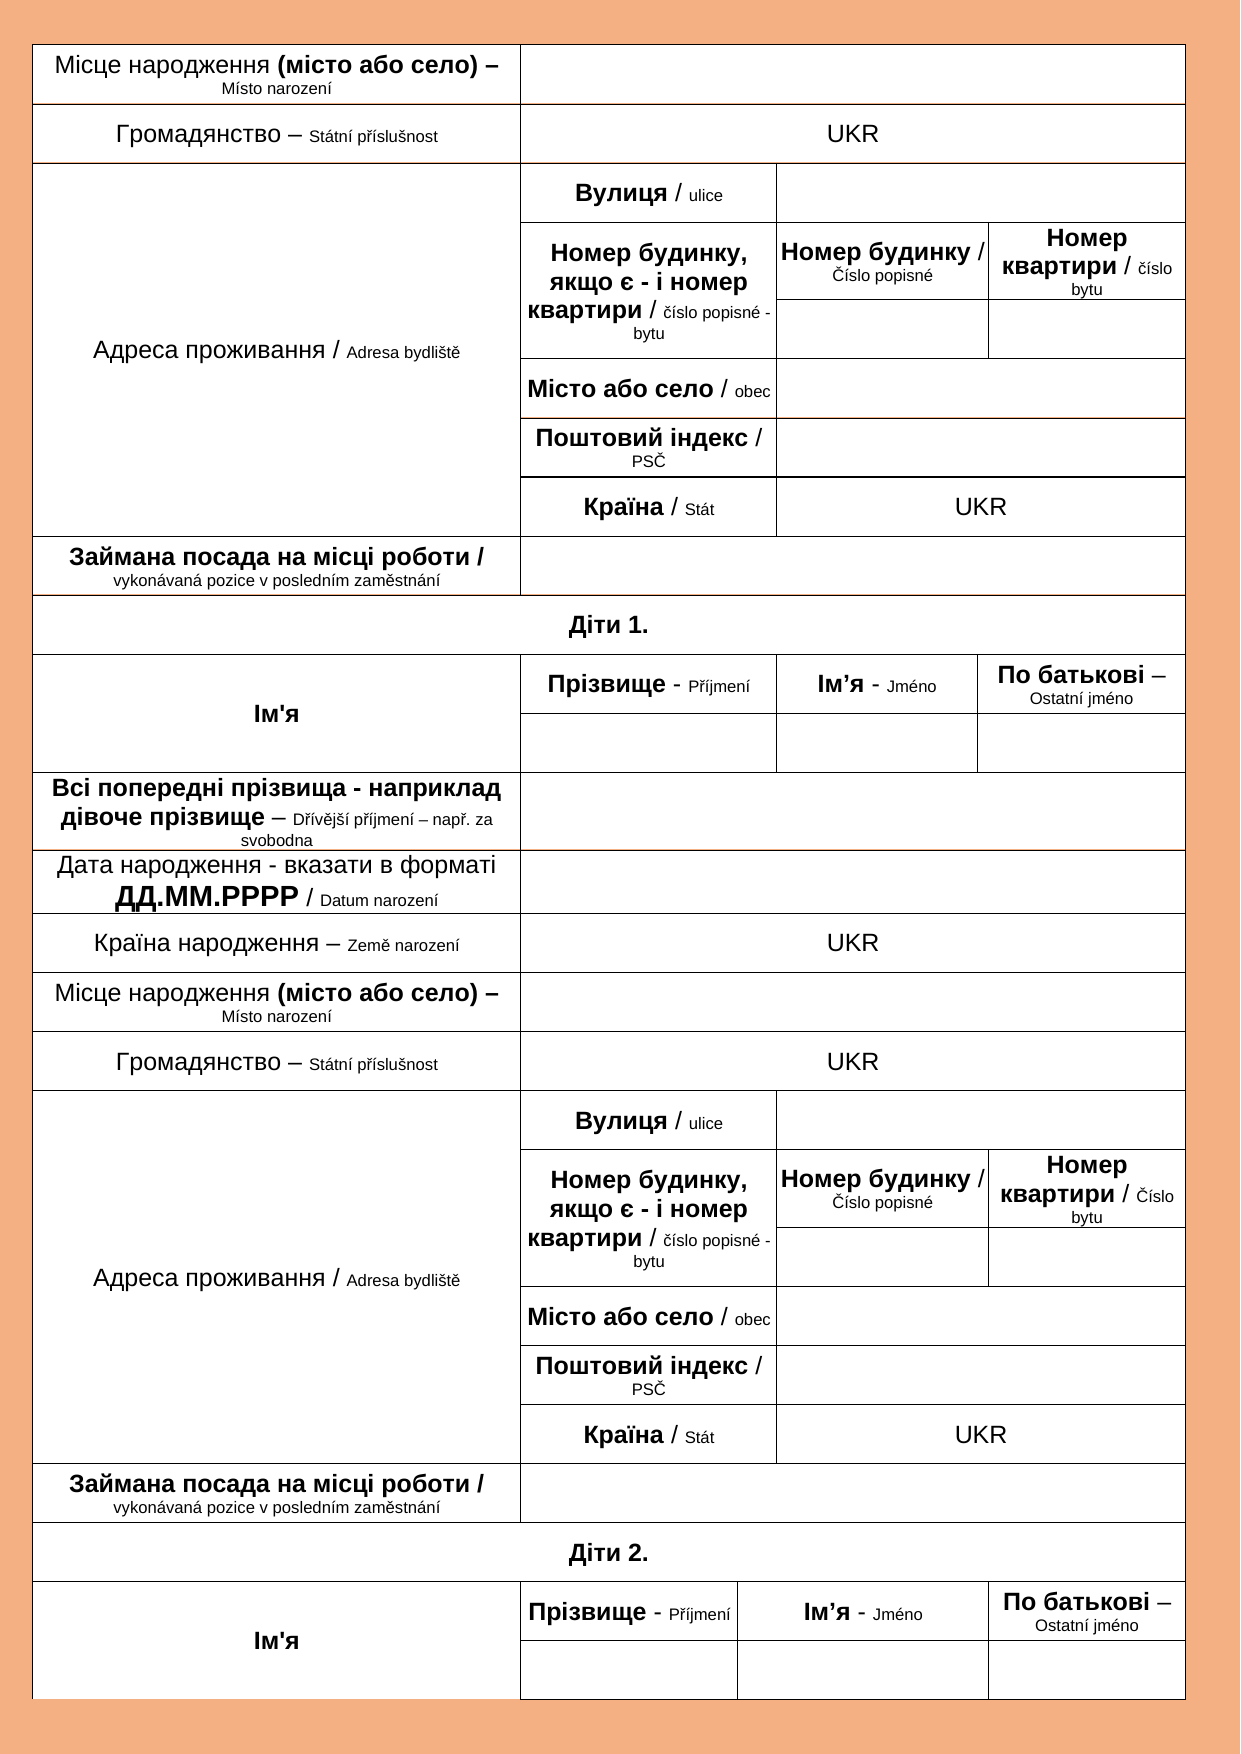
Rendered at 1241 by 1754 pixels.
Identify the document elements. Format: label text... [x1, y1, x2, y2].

table_cell [777, 1346, 1185, 1404]
table_cell [777, 359, 1185, 417]
table_cell Країна / Stát [521, 478, 776, 536]
table_cell Поштовий індекс / PSČ [521, 419, 776, 476]
table_cell Поштовий індекс / PSČ [521, 1346, 776, 1404]
table_cell Номер будинку / Číslo popisné [777, 223, 988, 299]
table_cell Ім'я [33, 1582, 520, 1699]
table_cell [989, 300, 1185, 358]
table_cell Вулиця / ulice [521, 164, 776, 222]
table_cell Дата народження - вказати в форматі ДД.ММ.РРРР / Datum narození [33, 851, 520, 913]
table_cell Вулиця / ulice [521, 1091, 776, 1149]
table_cell [777, 300, 988, 358]
table_cell Прізвище - Příjmení [521, 1582, 737, 1640]
table_cell [777, 1228, 988, 1286]
table_cell [521, 973, 1185, 1031]
table_cell Адреса проживання / Adresa bydliště [33, 1091, 520, 1463]
table_cell UKR [521, 105, 1185, 162]
table_cell По батькові – Ostatní jméno [978, 655, 1185, 713]
table_cell Номер будинку / Číslo popisné [777, 1150, 988, 1227]
table_cell Громадянство – Státní příslušnost [33, 1032, 520, 1090]
table_cell [521, 851, 1185, 913]
table_cell UKR [521, 1032, 1185, 1090]
table_cell [777, 419, 1185, 476]
table_cell Всі попередні прізвища - наприклад дівоче прізвище – Dřívější příjmení – např. za svobodna [33, 773, 520, 849]
table_cell [521, 1464, 1185, 1522]
table_cell Номер квартири / číslo bytu [989, 223, 1185, 299]
table_cell Займана посада на місці роботи / vykonávaná pozice v posledním zaměstnání [33, 1464, 520, 1522]
table_cell Місце народження (місто або село) – Místo narození [33, 45, 520, 103]
table_cell [978, 714, 1185, 772]
table_cell UKR [777, 478, 1185, 536]
table_cell UKR [521, 914, 1185, 972]
table_cell Прізвище - Příjmení [521, 655, 776, 713]
table_cell UKR [777, 1405, 1185, 1463]
table_cell [521, 537, 1185, 594]
table_cell [777, 164, 1185, 222]
table_cell Місто або село / obec [521, 359, 776, 417]
table_cell Номер будинку, якщо є - і номер квартири / číslo popisné - bytu [521, 1150, 776, 1286]
table_cell [989, 1641, 1185, 1699]
table_cell Місце народження (місто або село) – Místo narození [33, 973, 520, 1031]
table_cell По батькові – Ostatní jméno [989, 1582, 1185, 1640]
table_cell Діти 1. [33, 596, 1185, 654]
table_cell Адреса проживання / Adresa bydliště [33, 164, 520, 536]
table_cell Діти 2. [33, 1523, 1185, 1581]
table_cell [777, 714, 977, 772]
table_cell [521, 773, 1185, 849]
table_cell [989, 1228, 1185, 1286]
table_cell Країна народження – Země narození [33, 914, 520, 972]
table_cell Громадянство – Státní příslušnost [33, 105, 520, 162]
table_cell Країна / Stát [521, 1405, 776, 1463]
table_cell [521, 714, 776, 772]
table_cell Номер квартири / Číslo bytu [989, 1150, 1185, 1227]
table_cell Ім'я [33, 655, 520, 772]
table_cell [521, 45, 1185, 103]
table_cell Місто або село / obec [521, 1287, 776, 1345]
table_cell [738, 1641, 988, 1699]
table_cell Ім’я - Jméno [738, 1582, 988, 1640]
table_cell Займана посада на місці роботи / vykonávaná pozice v posledním zaměstnání [33, 537, 520, 594]
table_cell Номер будинку, якщо є - і номер квартири / číslo popisné - bytu [521, 223, 776, 358]
table_cell Ім’я - Jméno [777, 655, 977, 713]
table_cell [777, 1287, 1185, 1345]
table_cell [521, 1641, 737, 1699]
table_cell [777, 1091, 1185, 1149]
